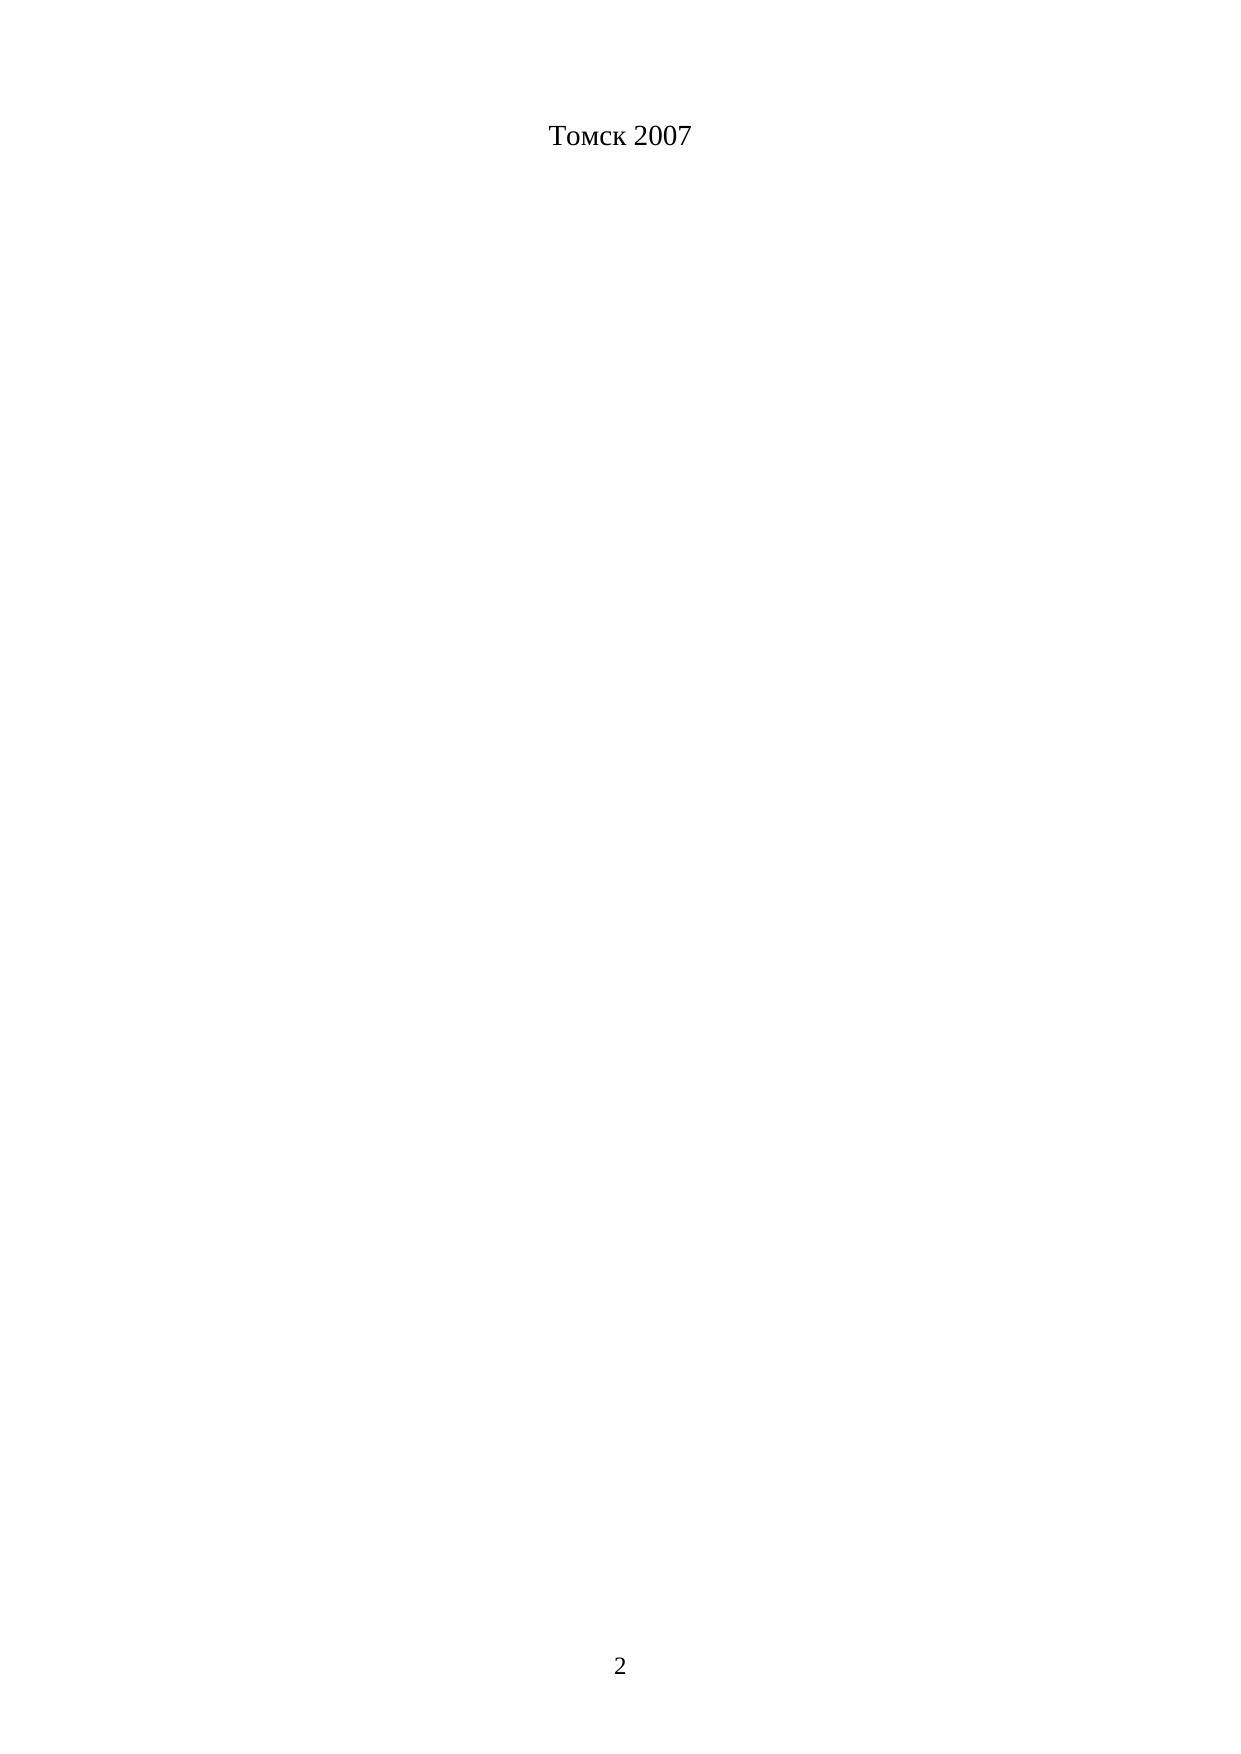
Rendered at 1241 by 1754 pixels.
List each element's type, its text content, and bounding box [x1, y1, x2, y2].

text Томск 2007 [118, 118, 1122, 152]
